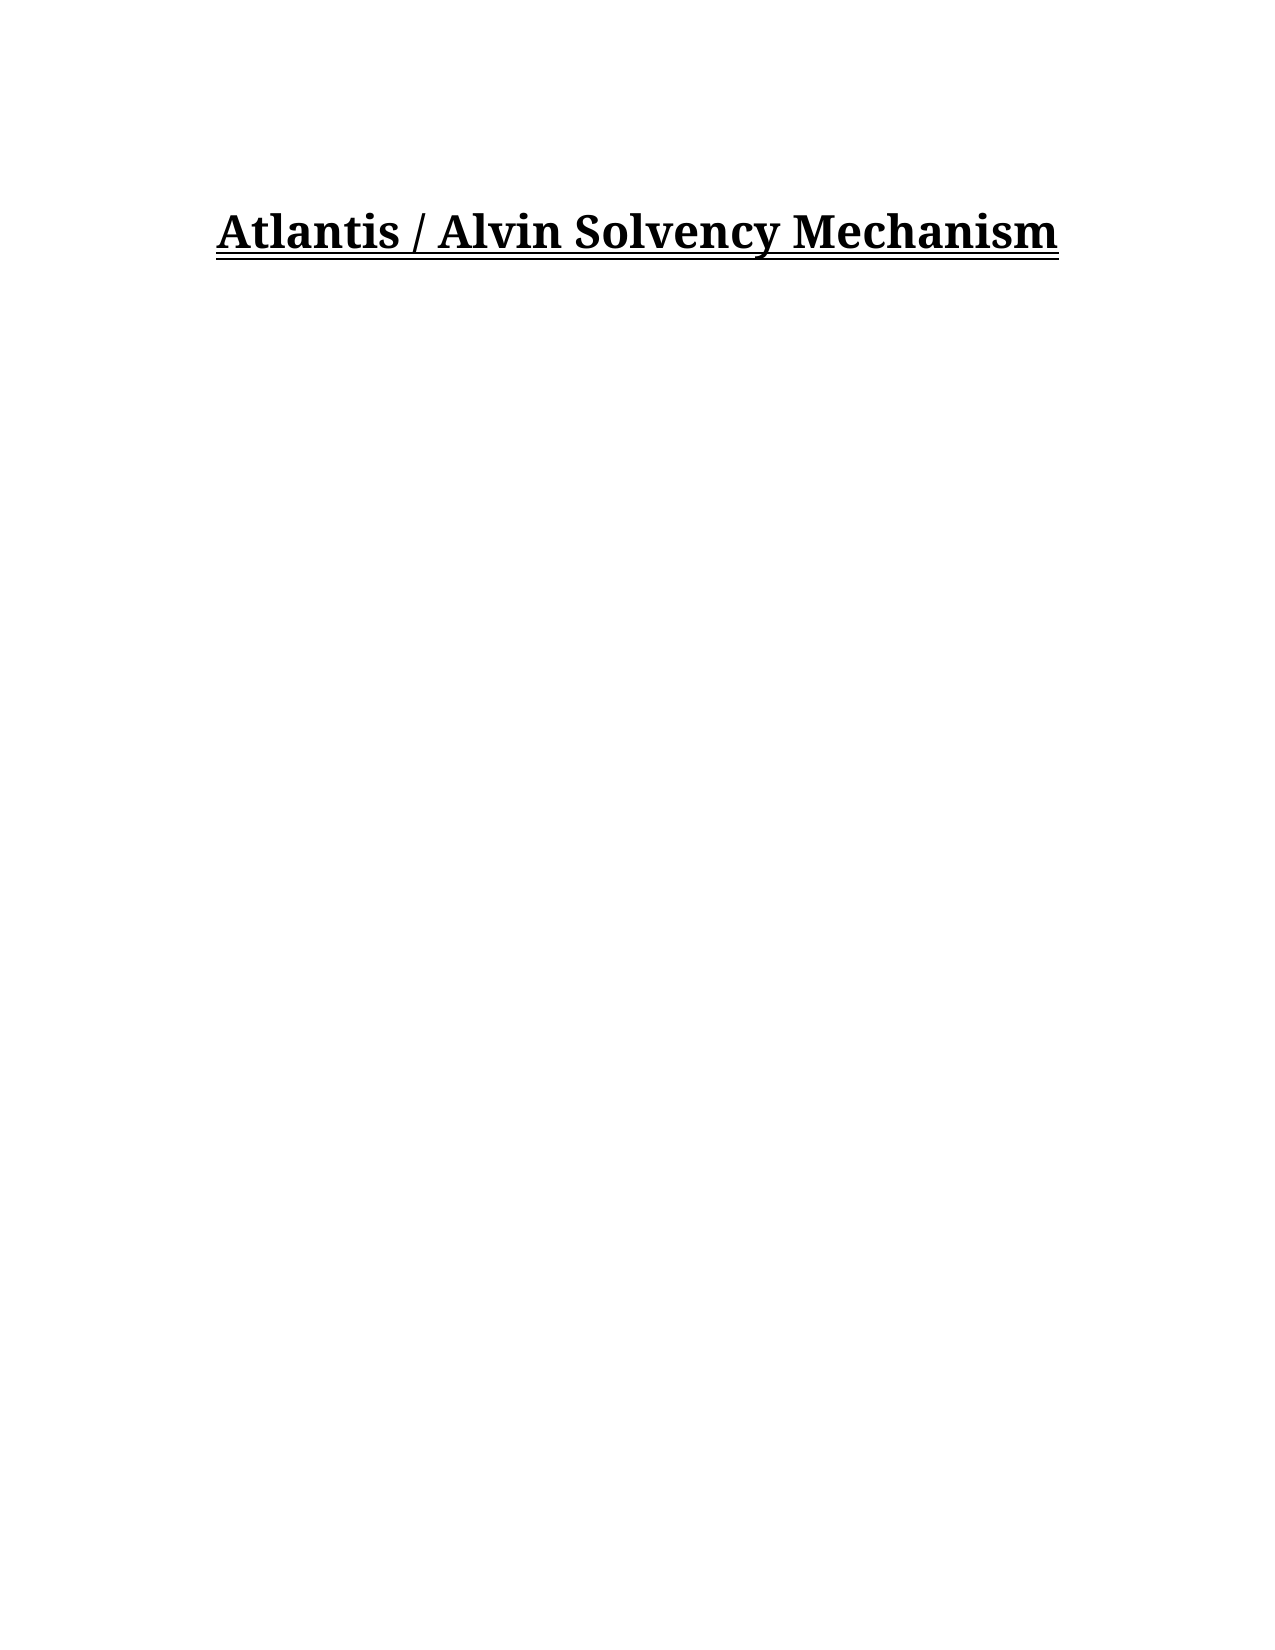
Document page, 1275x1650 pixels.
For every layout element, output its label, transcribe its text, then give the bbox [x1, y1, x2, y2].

subtitle Atlantis / Alvin Solvency Mechanism [150, 200, 1125, 262]
